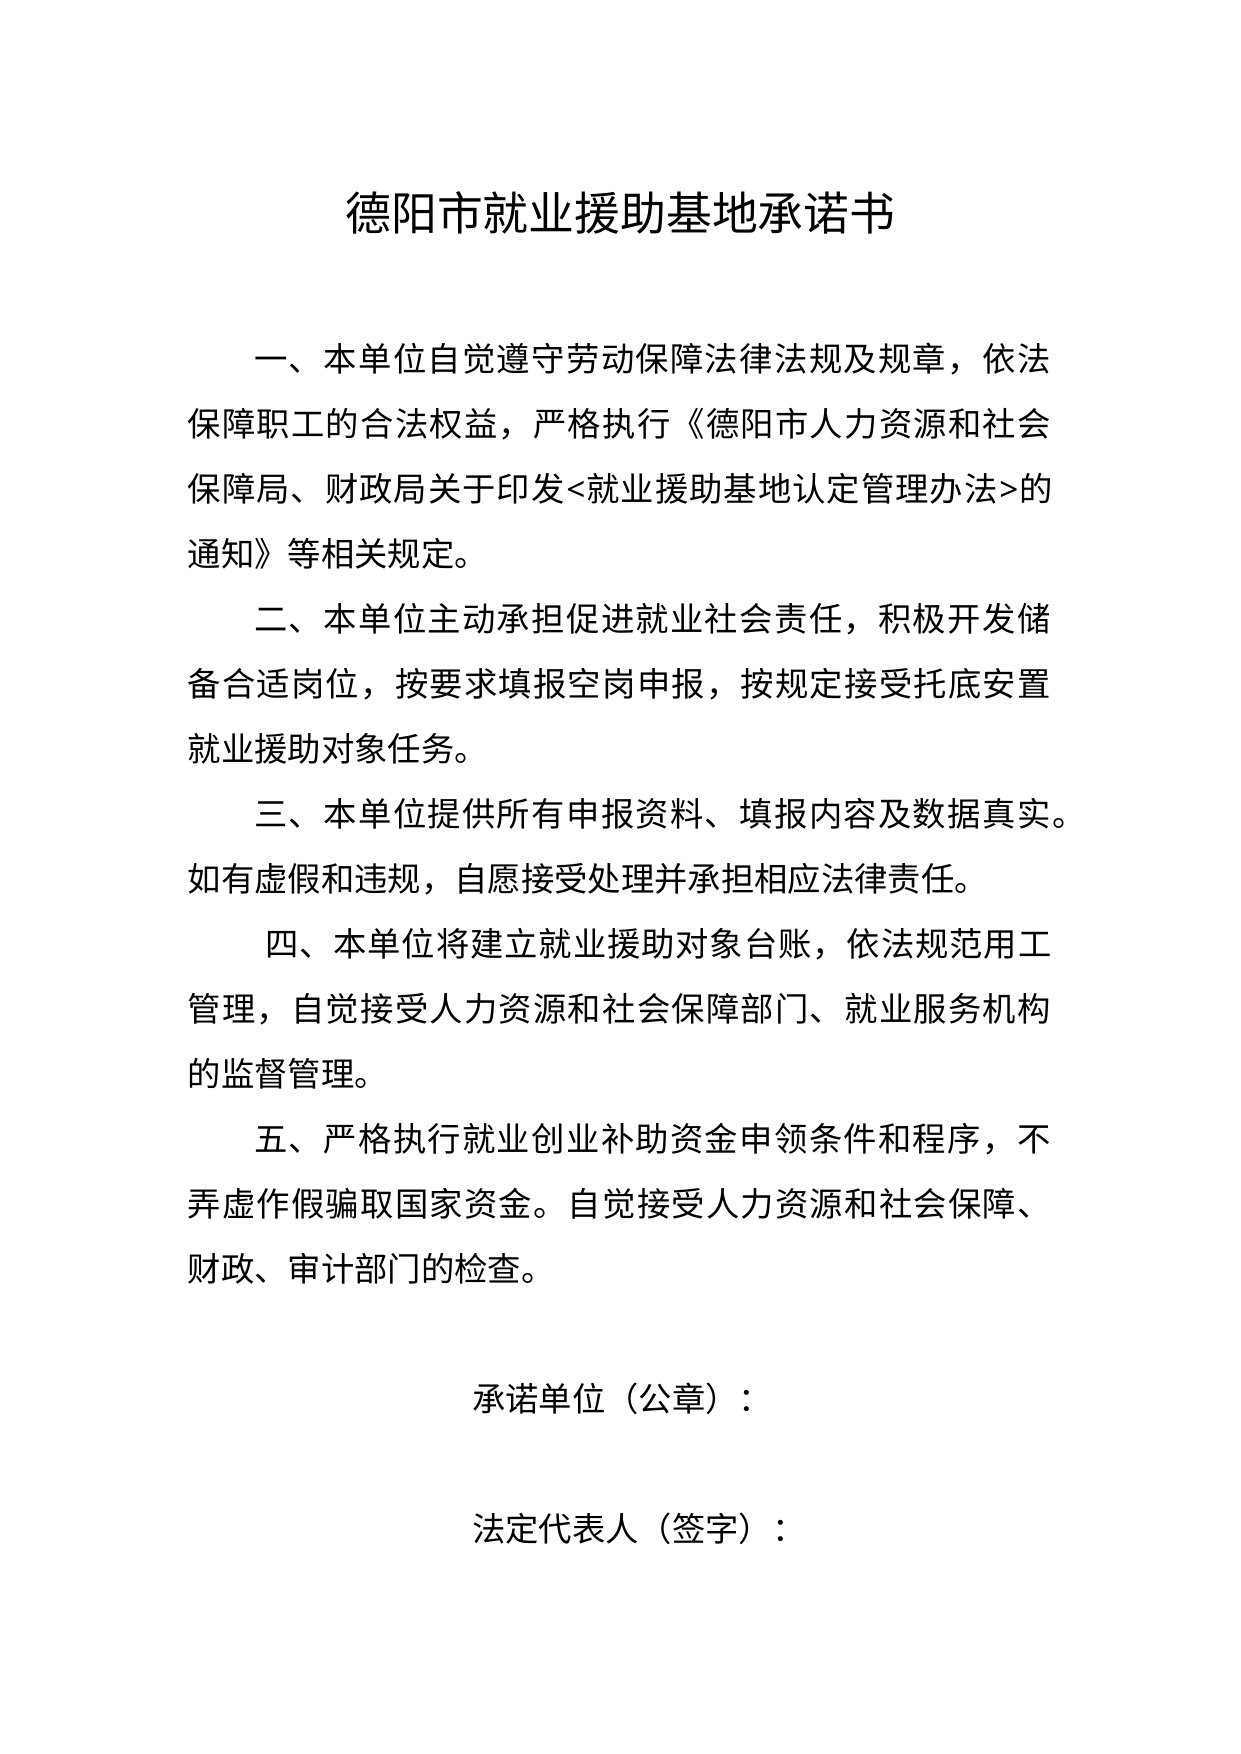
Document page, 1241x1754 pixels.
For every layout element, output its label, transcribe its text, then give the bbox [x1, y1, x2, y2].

text 德阳市就业援助基地承诺书 [187, 162, 1053, 259]
text 五、严格执行就业创业补助资金申领条件和程序，不弄虚作假骗取国家资金。自觉接受人力资源和社会保障、财政、审计部门的检查。 [187, 1104, 1053, 1299]
text 承诺单位（公章）： [472, 1364, 1053, 1429]
text 二、本单位主动承担促进就业社会责任，积极开发储备合适岗位，按要求填报空岗申报，按规定接受托底安置就业援助对象任务。 [187, 584, 1053, 779]
text 一、本单位自觉遵守劳动保障法律法规及规章，依法保障职工的合法权益，严格执行《德阳市人力资源和社会保障局、财政局关于印发<就业援助基地认定管理办法>的通知》等相关规定。 [187, 324, 1053, 584]
text 三、本单位提供所有申报资料、填报内容及数据真实。如有虚假和违规，自愿接受处理并承担相应法律责任。 [187, 779, 1053, 909]
text 法定代表人（签字）： [472, 1494, 1053, 1559]
text 四、本单位将建立就业援助对象台账，依法规范用工管理，自觉接受人力资源和社会保障部门、就业服务机构的监督管理。 [187, 909, 1053, 1104]
